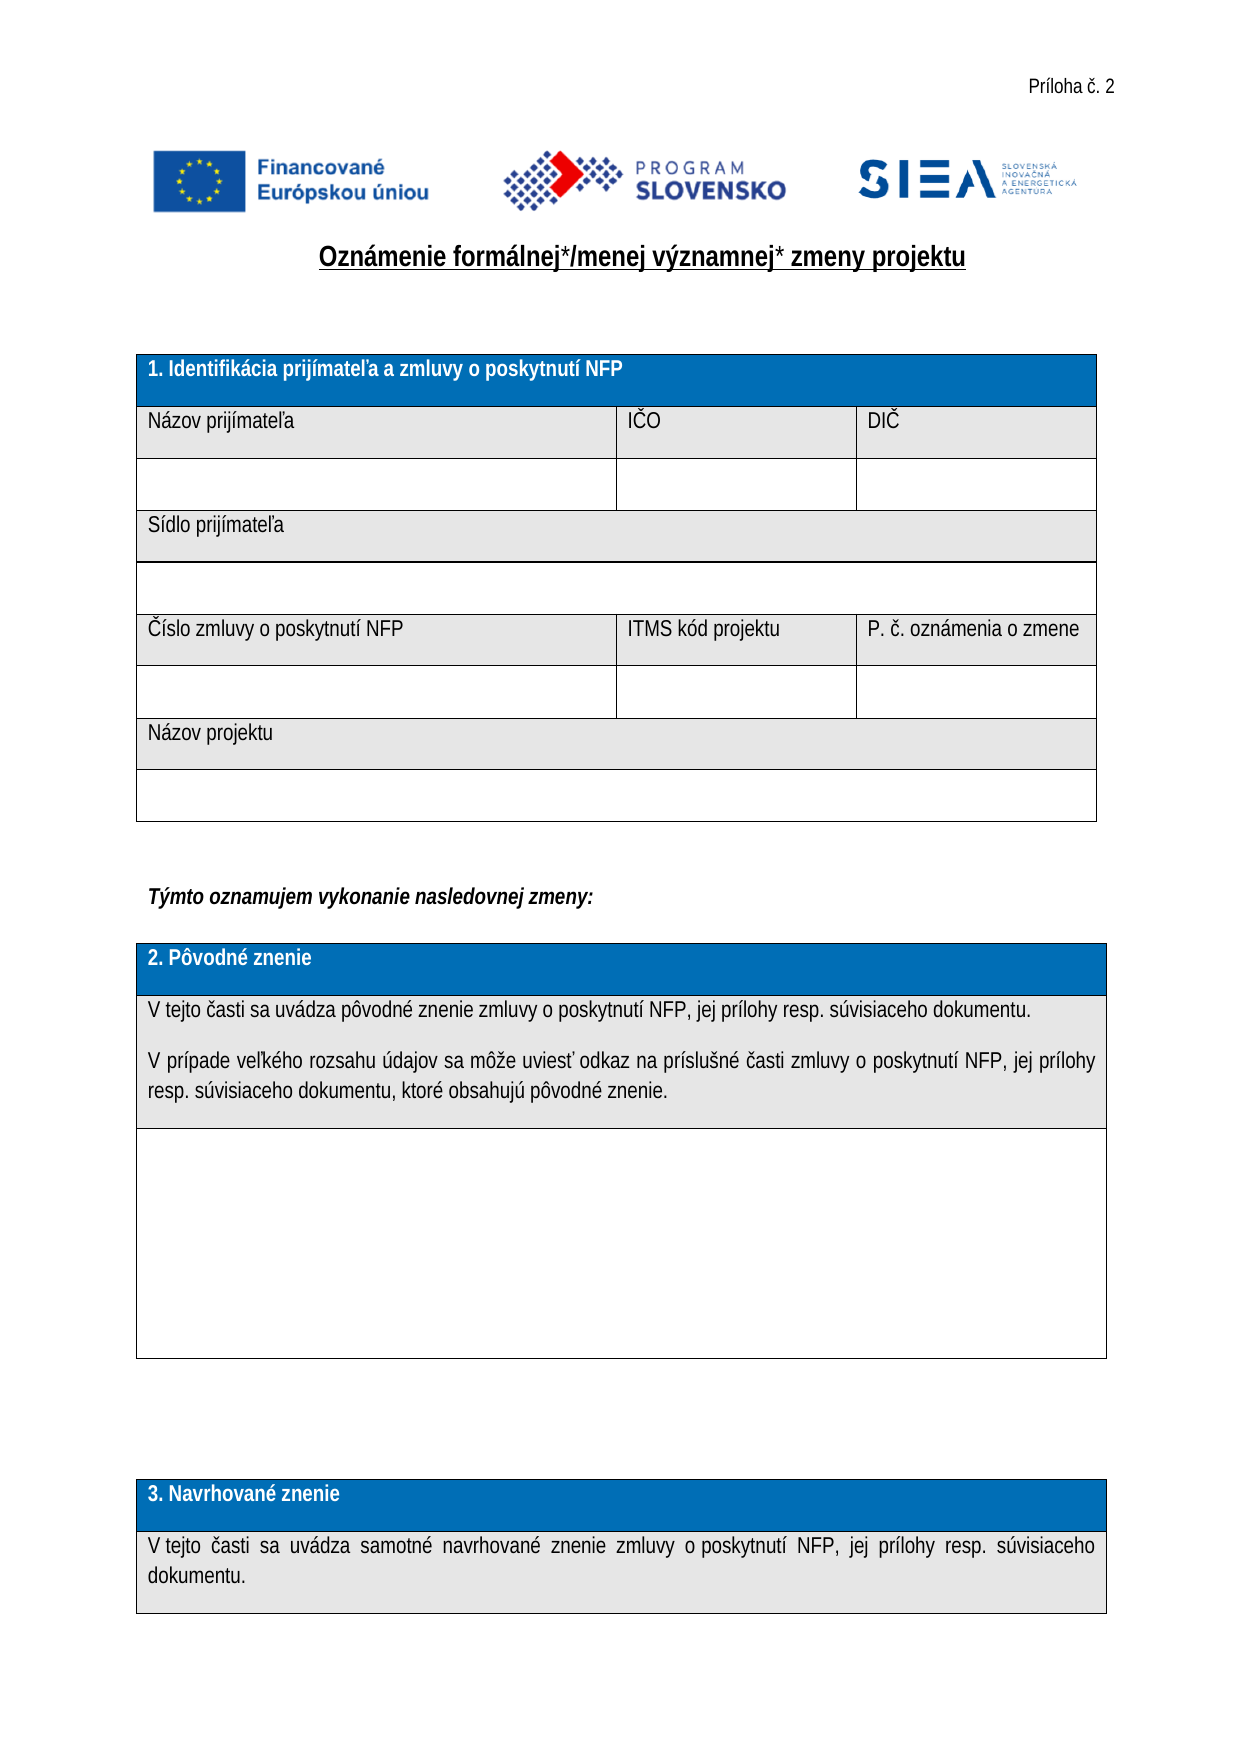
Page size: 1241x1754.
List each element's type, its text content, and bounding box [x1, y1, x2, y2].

text Týmto oznamujem vykonanie nasledovnej zmeny: [148, 883, 1137, 909]
picture [147, 143, 1092, 219]
table_cell [857, 666, 1096, 717]
table_cell IČO [617, 407, 856, 458]
table_header 3. Navrhované znenie [137, 1480, 1106, 1531]
table_cell DIČ [857, 407, 1096, 458]
table_header 2. Pôvodné znenie [137, 944, 1106, 995]
table_cell [137, 459, 616, 510]
table_cell [137, 563, 1096, 613]
table_cell [137, 770, 1096, 821]
table_cell [857, 459, 1096, 510]
table_cell Názov projektu [137, 719, 1096, 769]
table_cell [137, 666, 616, 717]
text Oznámenie formálnej*/menej významnej* zmeny projektu [148, 217, 1137, 273]
table_cell Číslo zmluvy o poskytnutí NFP [137, 615, 616, 665]
table_cell ITMS kód projektu [617, 615, 856, 665]
table_header 1. Identifikácia prijímateľa a zmluvy o poskytnutí NFP [137, 355, 1096, 406]
table_cell [617, 666, 856, 717]
table_cell P. č. oznámenia o zmene [857, 615, 1096, 665]
table_cell [137, 1129, 1106, 1357]
table_cell V tejto časti sa uvádza pôvodné znenie zmluvy o poskytnutí NFP, jej prílohy resp. súvisiaceho dokumentu. V prípade veľkého rozsahu údajov sa môže uviesť odkaz na príslušné časti zmluvy o poskytnutí NFP, jej prílohy resp. súvisiaceho dokumentu, ktoré obsahujú pôvodné znenie. [137, 996, 1106, 1128]
table_cell Sídlo prijímateľa [137, 511, 1096, 561]
table_cell [617, 459, 856, 510]
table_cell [137, 1532, 1106, 1613]
table_cell Názov prijímateľa [137, 407, 616, 458]
